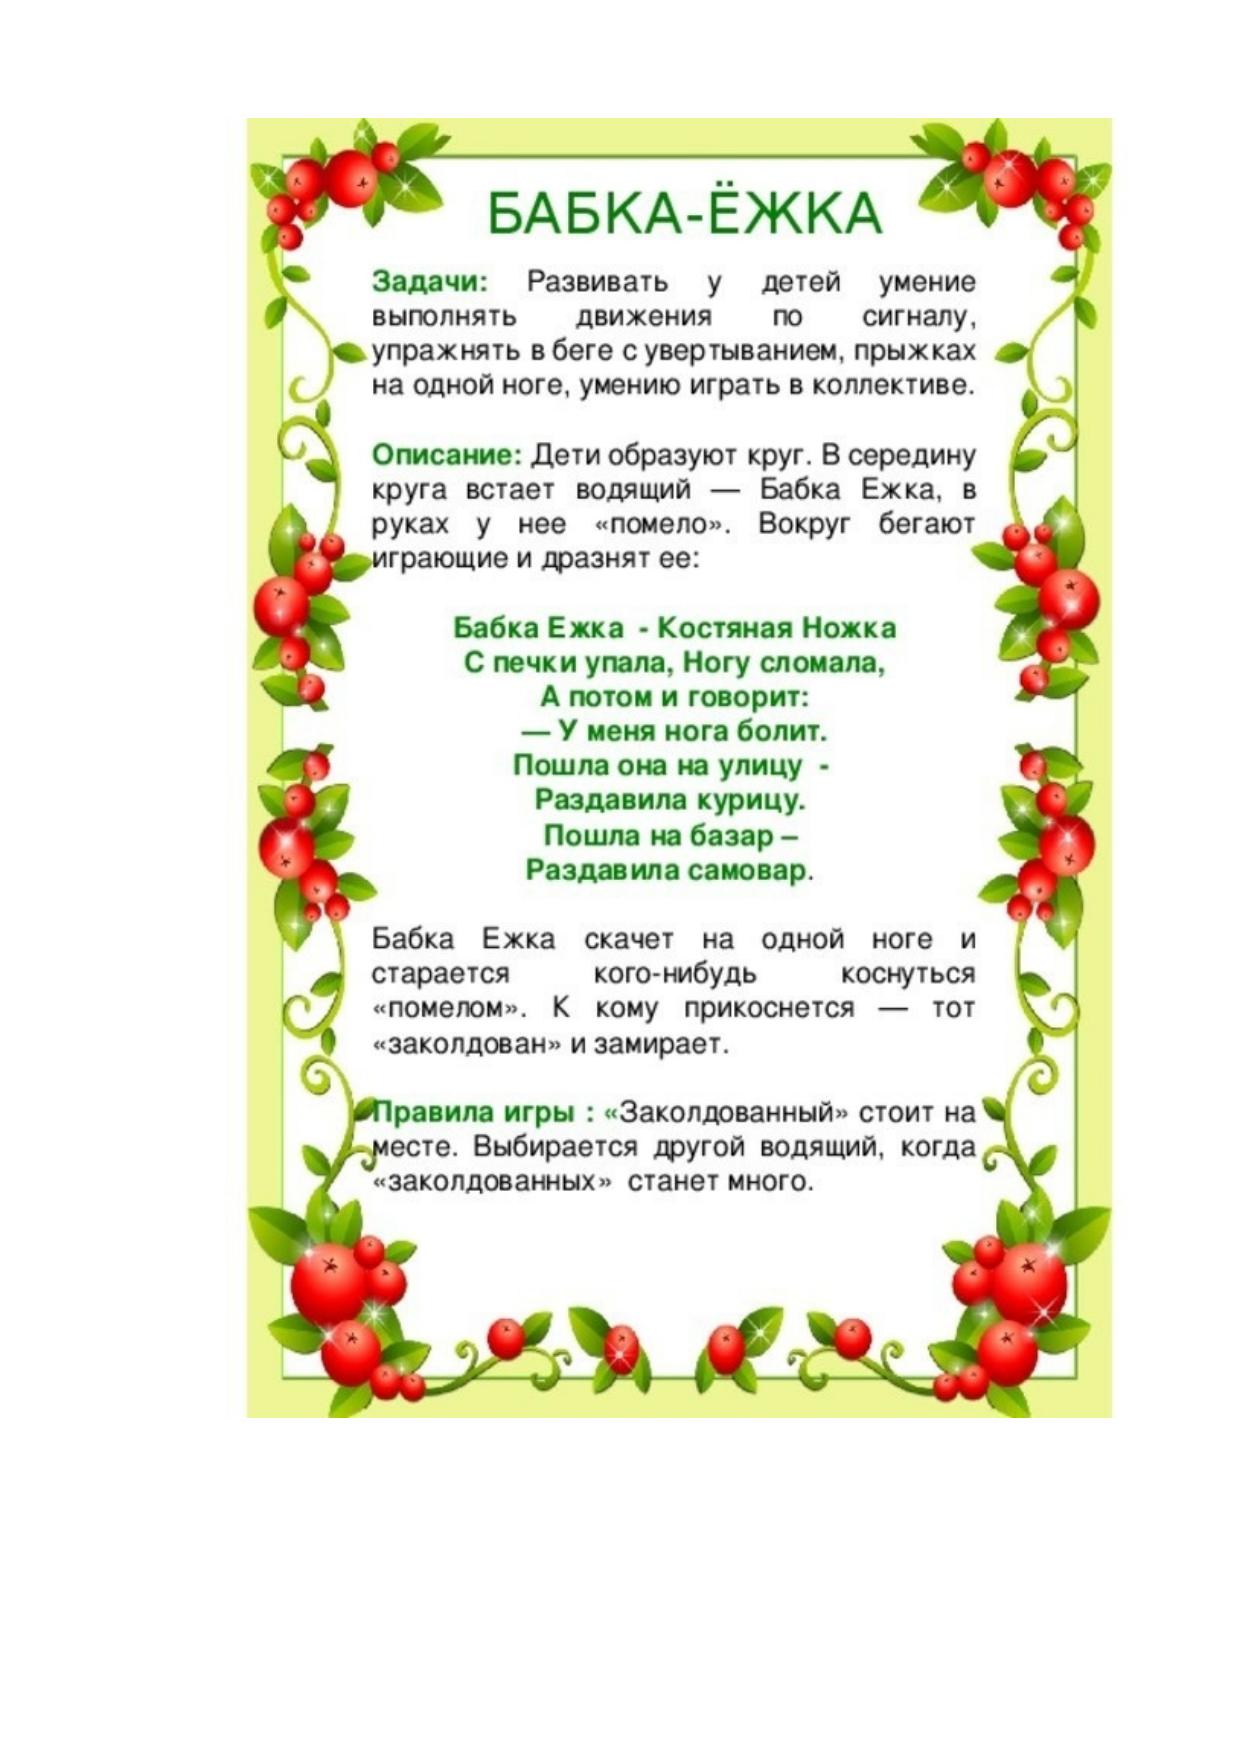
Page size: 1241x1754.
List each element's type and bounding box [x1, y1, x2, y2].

picture [177, 118, 1152, 1418]
